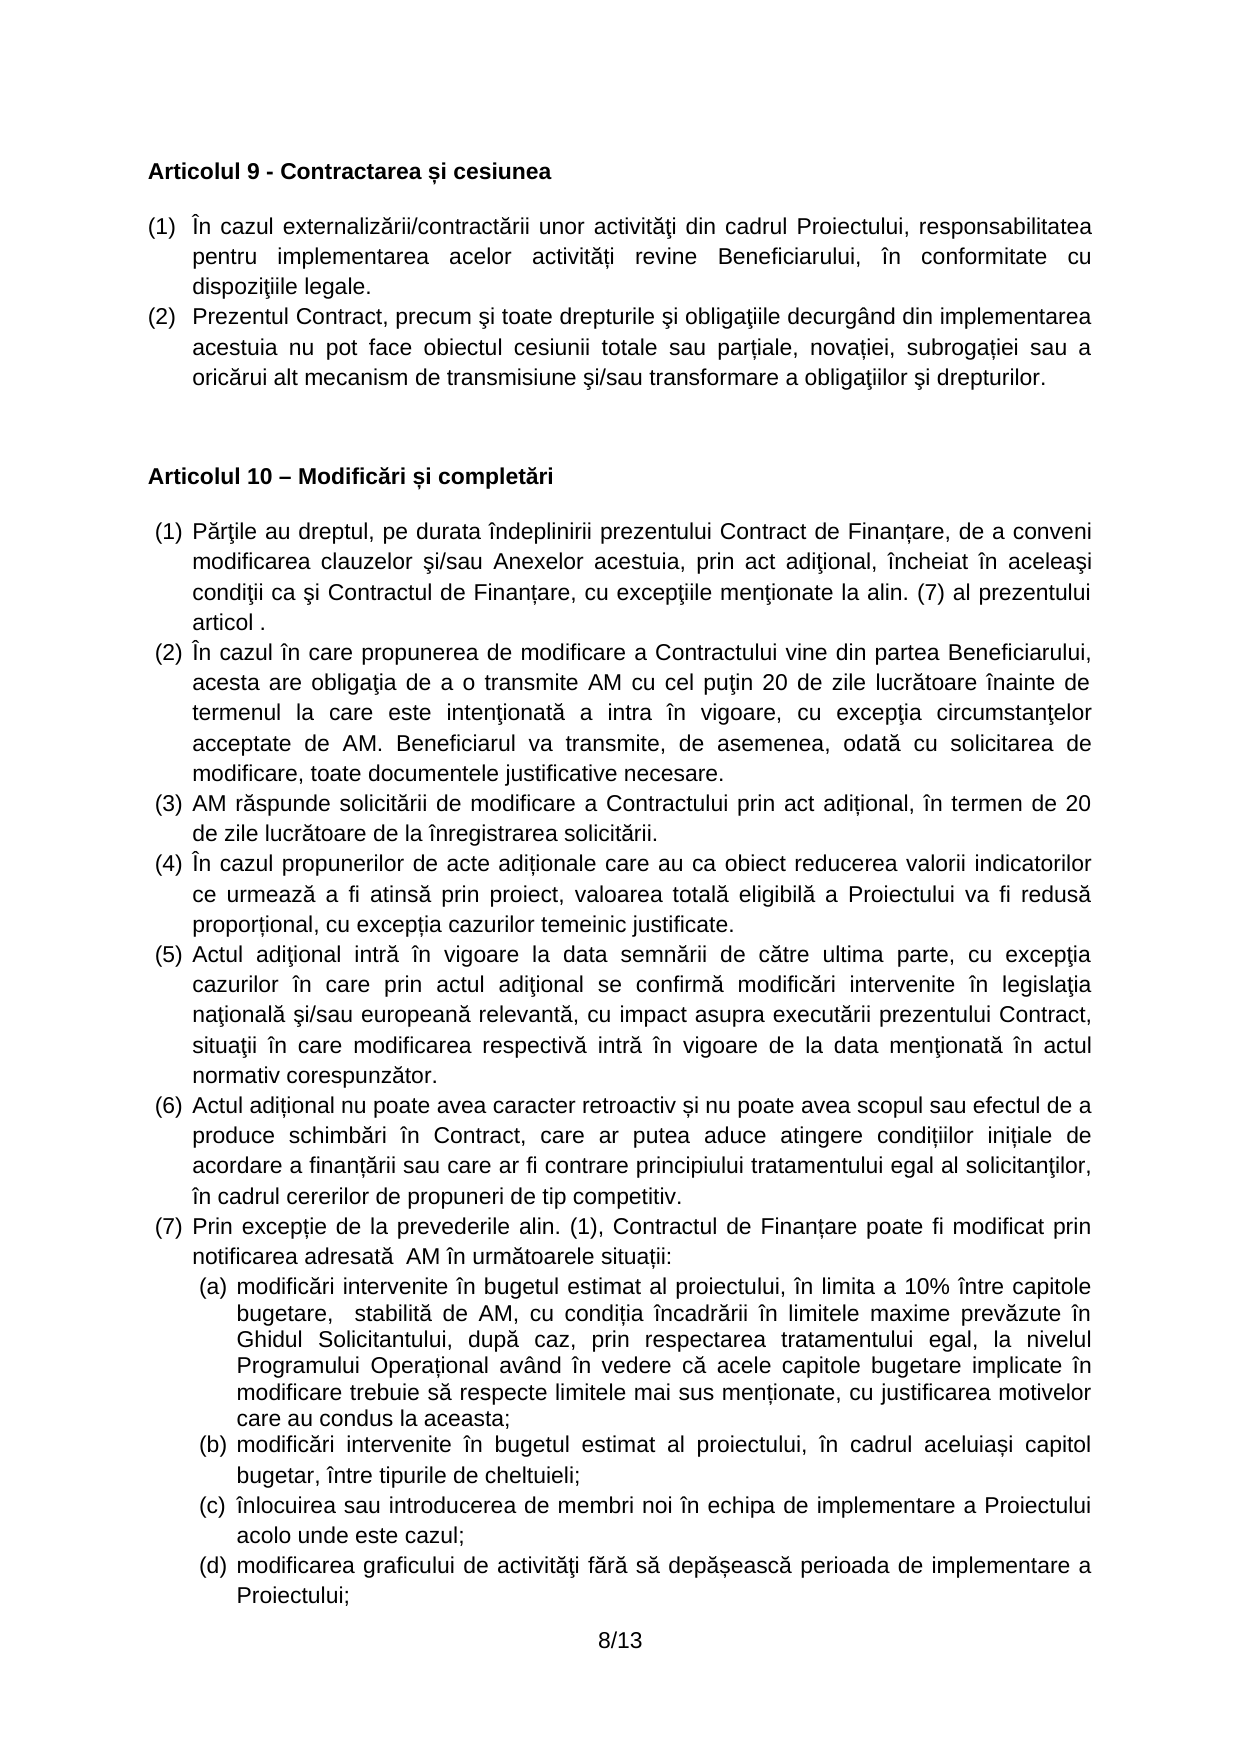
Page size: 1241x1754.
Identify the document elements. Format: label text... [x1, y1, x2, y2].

text (1) În cazul externalizării/contractării unor activităţi din cadrul Proiectului, responsabilitatea pentru implementarea acelor activități revine Beneficiarului, în conformitate cu dispoziţiile legale. [148, 213, 1092, 299]
subtitle Articolul 10 – Modificări și completări [148, 463, 1092, 489]
list înlocuirea sau introducerea de membri noi în echipa de implementare a Proiectului acolo unde este cazul; [199, 1492, 1092, 1548]
list În cazul în care propunerea de modificare a Contractului vine din partea Beneficiarului, acesta are obligaţia de a o transmite AM cu cel puţin 20 de zile lucrătoare înainte de termenul la care este intenţionată a intra în vigoare, cu excepţia circumstanţelor acceptate de AM. Beneficiarul va transmite, de asemenea, odată cu solicitarea de modificare, toate documentele justificative necesare. [154, 639, 1092, 786]
list AM răspunde solicitării de modificare a Contractului prin act adițional, în termen de 20 de zile lucrătoare de la înregistrarea solicitării. [154, 790, 1092, 847]
list modificări intervenite în bugetul estimat al proiectului, în cadrul aceluiași capitol bugetar, între tipurile de cheltuieli; [199, 1431, 1092, 1488]
list Prin excepție de la prevederile alin. (1), Contractul de Finanțare poate fi modificat prin notificarea adresată AM în următoarele situații: [154, 1213, 1092, 1269]
list În cazul propunerilor de acte adiționale care au ca obiect reducerea valorii indicatorilor ce urmează a fi atinsă prin proiect, valoarea totală eligibilă a Proiectului va fi redusă proporțional, cu excepția cazurilor temeinic justificate. [154, 850, 1092, 937]
subtitle Articolul 9 - Contractarea și cesiunea [148, 158, 1092, 184]
list modificări intervenite în bugetul estimat al proiectului, în limita a 10% între capitole bugetare, stabilită de AM, cu condiția încadrării în limitele maxime prevăzute în Ghidul Solicitantului, după caz, prin respectarea tratamentului egal, la nivelul Programului Operațional având în vedere că acele capitole bugetare implicate în modificare trebuie să respecte limitele mai sus menționate, cu justificarea motivelor care au condus la aceasta; [199, 1273, 1092, 1431]
text (2) Prezentul Contract, precum şi toate drepturile şi obligaţiile decurgând din implementarea acestuia nu pot face obiectul cesiunii totale sau parțiale, novației, subrogației sau a oricărui alt mecanism de transmisiune şi/sau transformare a obligaţiilor şi drepturilor. [148, 303, 1092, 390]
list Părţile au dreptul, pe durata îndeplinirii prezentului Contract de Finanțare, de a conveni modificarea clauzelor şi/sau Anexelor acestuia, prin act adiţional, încheiat în aceleaşi condiţii ca şi Contractul de Finanțare, cu excepţiile menţionate la alin. (7) al prezentului articol . [154, 518, 1092, 635]
list Actul adițional nu poate avea caracter retroactiv și nu poate avea scopul sau efectul de a produce schimbări în Contract, care ar putea aduce atingere condițiilor inițiale de acordare a finanțării sau care ar fi contrare principiului tratamentului egal al solicitanţilor, în cadrul cererilor de propuneri de tip competitiv. [154, 1092, 1092, 1209]
list modificarea graficului de activităţi fără să depășească perioada de implementare a Proiectului; [199, 1552, 1092, 1609]
list Actul adiţional intră în vigoare la data semnării de către ultima parte, cu excepţia cazurilor în care prin actul adiţional se confirmă modificări intervenite în legislaţia naţională şi/sau europeană relevantă, cu impact asupra executării prezentului Contract, situaţii în care modificarea respectivă intră în vigoare de la data menţionată în actul normativ corespunzător. [154, 941, 1092, 1088]
